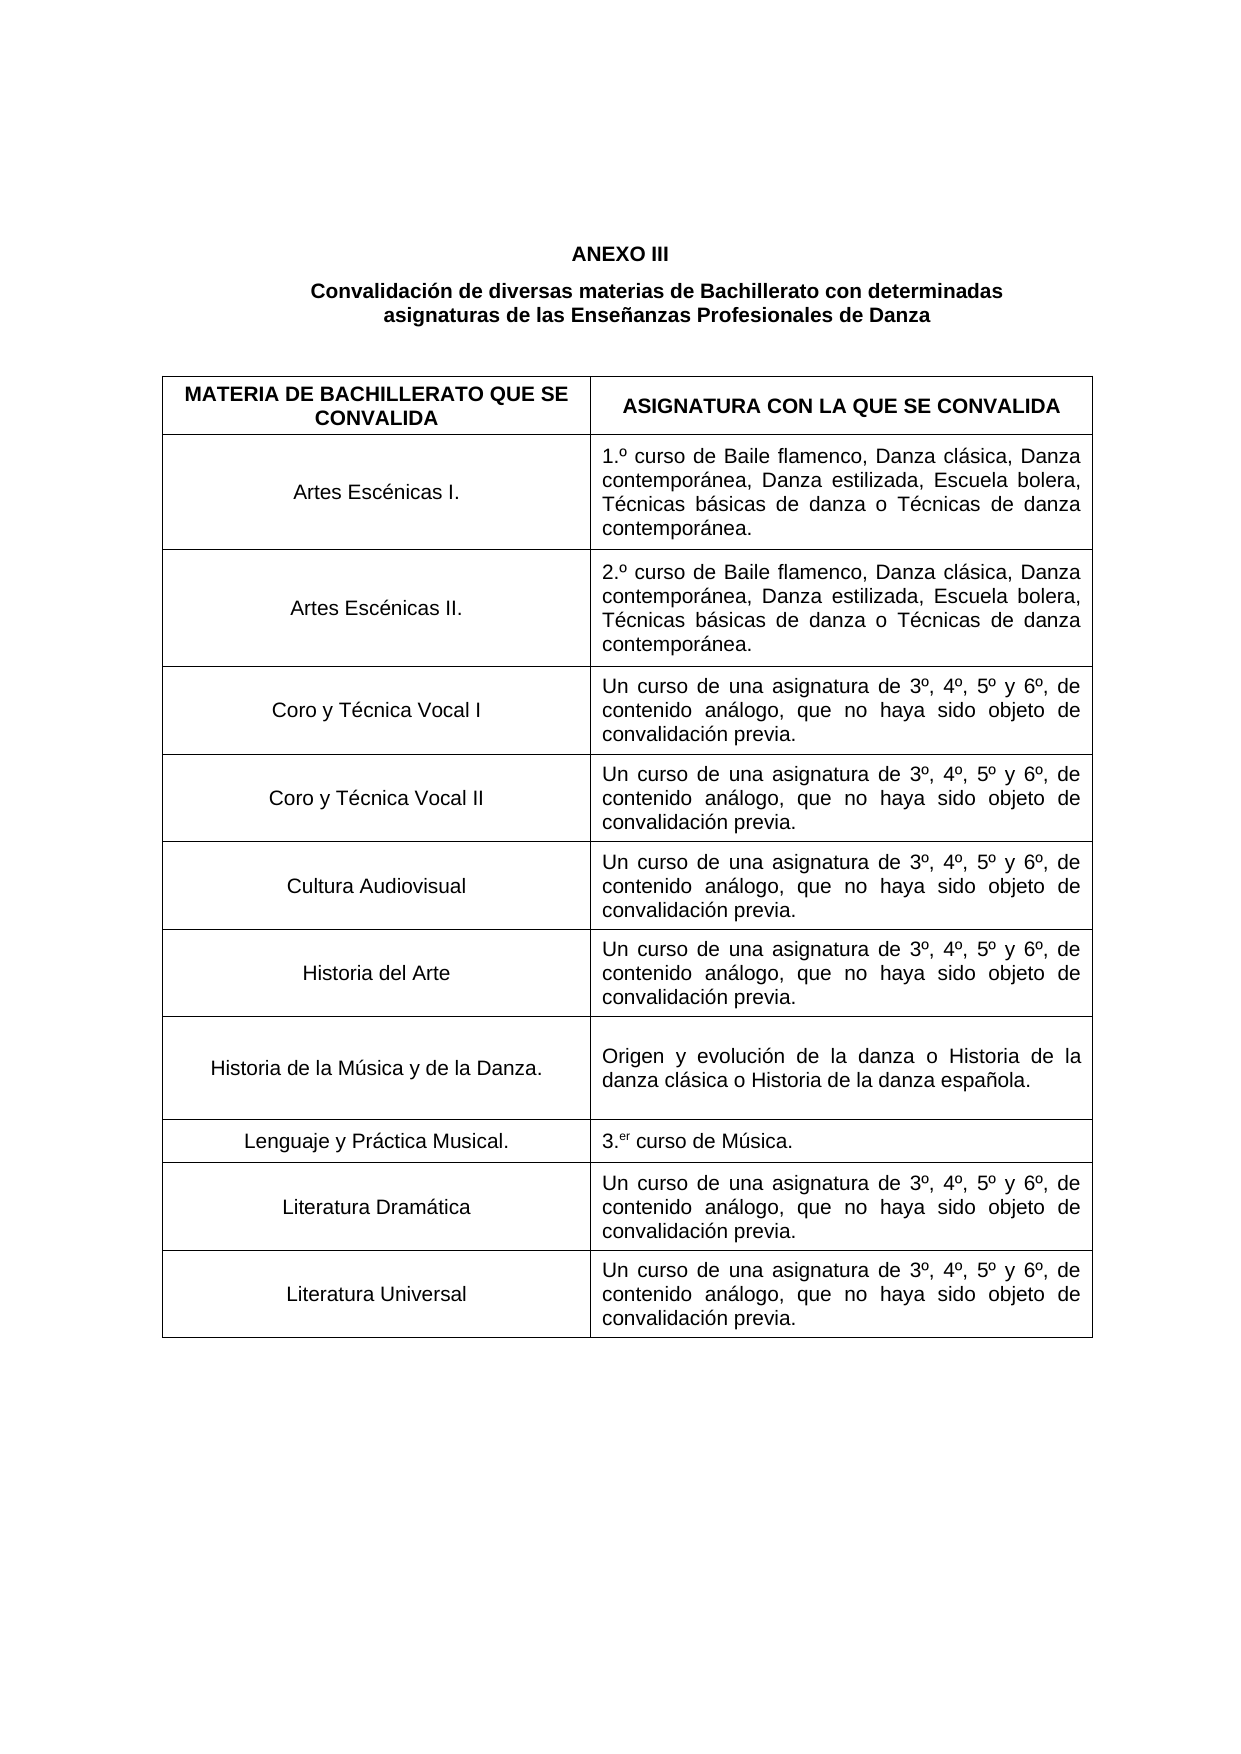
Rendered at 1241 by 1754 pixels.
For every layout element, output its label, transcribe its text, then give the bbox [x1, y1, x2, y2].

table_cell Coro y Técnica Vocal I [163, 667, 590, 754]
table_cell Historia de la Música y de la Danza. [163, 1017, 590, 1118]
table_cell Coro y Técnica Vocal II [163, 755, 590, 841]
table_cell Un curso de una asignatura de 3º, 4º, 5º y 6º, de contenido análogo, que no haya sido objeto de convalidación previa. [591, 1163, 1092, 1250]
table_header MATERIA DE BACHILLERATO QUE SE CONVALIDA [163, 377, 590, 434]
table_cell 1.º curso de Baile flamenco, Danza clásica, Danza contemporánea, Danza estilizada, Escuela bolera, Técnicas básicas de danza o Técnicas de danza contemporánea. [591, 435, 1092, 549]
table_cell Literatura Universal [163, 1251, 590, 1337]
table_cell Un curso de una asignatura de 3º, 4º, 5º y 6º, de contenido análogo, que no haya sido objeto de convalidación previa. [591, 930, 1092, 1016]
table_cell Un curso de una asignatura de 3º, 4º, 5º y 6º, de contenido análogo, que no haya sido objeto de convalidación previa. [591, 667, 1092, 754]
table_cell Cultura Audiovisual [163, 842, 590, 929]
table_cell Artes Escénicas I. [163, 435, 590, 549]
table_cell Artes Escénicas II. [163, 550, 590, 666]
text ANEXO III [207, 242, 1033, 266]
text Convalidación de diversas materias de Bachillerato con determinadas asignaturas de las Enseñanzas Profesionales de Danza [280, 279, 1033, 327]
table_cell Lenguaje y Práctica Musical. [163, 1120, 590, 1162]
table_cell Historia del Arte [163, 930, 590, 1016]
table_cell Literatura Dramática [163, 1163, 590, 1250]
table_cell Un curso de una asignatura de 3º, 4º, 5º y 6º, de contenido análogo, que no haya sido objeto de convalidación previa. [591, 1251, 1092, 1337]
table_cell Un curso de una asignatura de 3º, 4º, 5º y 6º, de contenido análogo, que no haya sido objeto de convalidación previa. [591, 842, 1092, 929]
table_cell 3.er curso de Música. [591, 1120, 1092, 1162]
table_cell Origen y evolución de la danza o Historia de la danza clásica o Historia de la danza española. [591, 1017, 1092, 1118]
table_cell 2.º curso de Baile flamenco, Danza clásica, Danza contemporánea, Danza estilizada, Escuela bolera, Técnicas básicas de danza o Técnicas de danza contemporánea. [591, 550, 1092, 666]
table_cell Un curso de una asignatura de 3º, 4º, 5º y 6º, de contenido análogo, que no haya sido objeto de convalidación previa. [591, 755, 1092, 841]
table_header ASIGNATURA CON LA QUE SE CONVALIDA [591, 377, 1092, 434]
